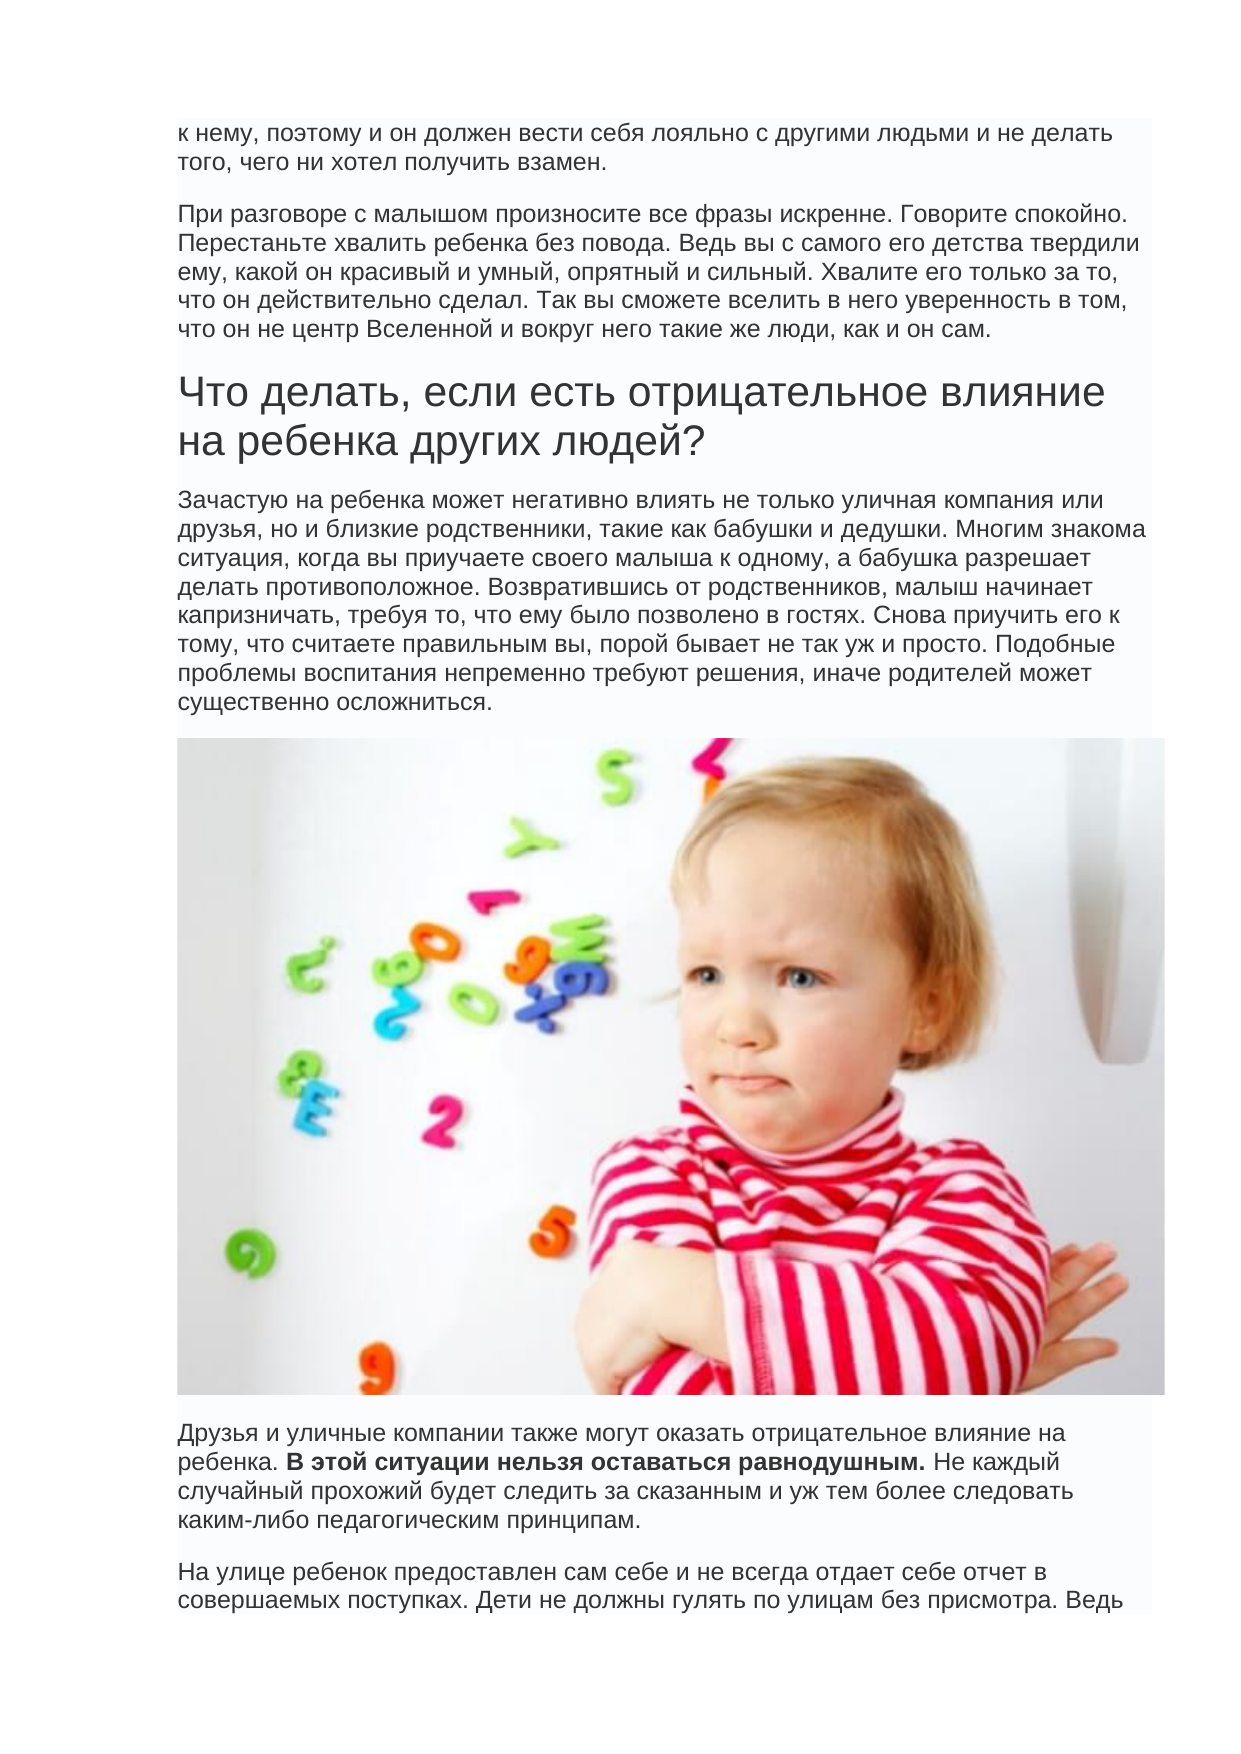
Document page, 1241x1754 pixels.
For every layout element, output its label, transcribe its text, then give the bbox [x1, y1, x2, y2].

text Зачастую на ребенка может негативно влиять не только уличная компания или друзья, но и близкие родственники, такие как бабушки и дедушки. Многим знакома ситуация, когда вы приучаете своего малыша к одному, а бабушка разрешает делать противоположное. Возвратившись от родственников, малыш начинает капризничать, требуя то, что ему было позволено в гостях. Снова приучить его к тому, что считаете правильным вы, порой бывает не так уж и просто. Подобные проблемы воспитания непременно требуют решения, иначе родителей может существенно осложниться. [177, 485, 1152, 715]
text Что делать, если есть отрицательное влияние на ребенка других людей? [177, 366, 1152, 464]
text Друзья и уличные компании также могут оказать отрицательное влияние на ребенка. В этой ситуации нельзя оставаться равнодушным. Не каждый случайный прохожий будет следить за сказанным и уж тем более следовать каким-либо педагогическим принципам. [177, 1418, 1152, 1533]
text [177, 1557, 1152, 1614]
picture [177, 738, 1165, 1395]
text При разговоре с малышом произносите все фразы искренне. Говорите спокойно. Перестаньте хвалить ребенка без повода. Ведь вы с самого его детства твердили ему, какой он красивый и умный, опрятный и сильный. Хвалите его только за то, что он действительно сделал. Так вы сможете вселить в него уверенность в том, что он не центр Вселенной и вокруг него такие же люди, как и он сам. [177, 199, 1152, 343]
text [177, 118, 1152, 176]
